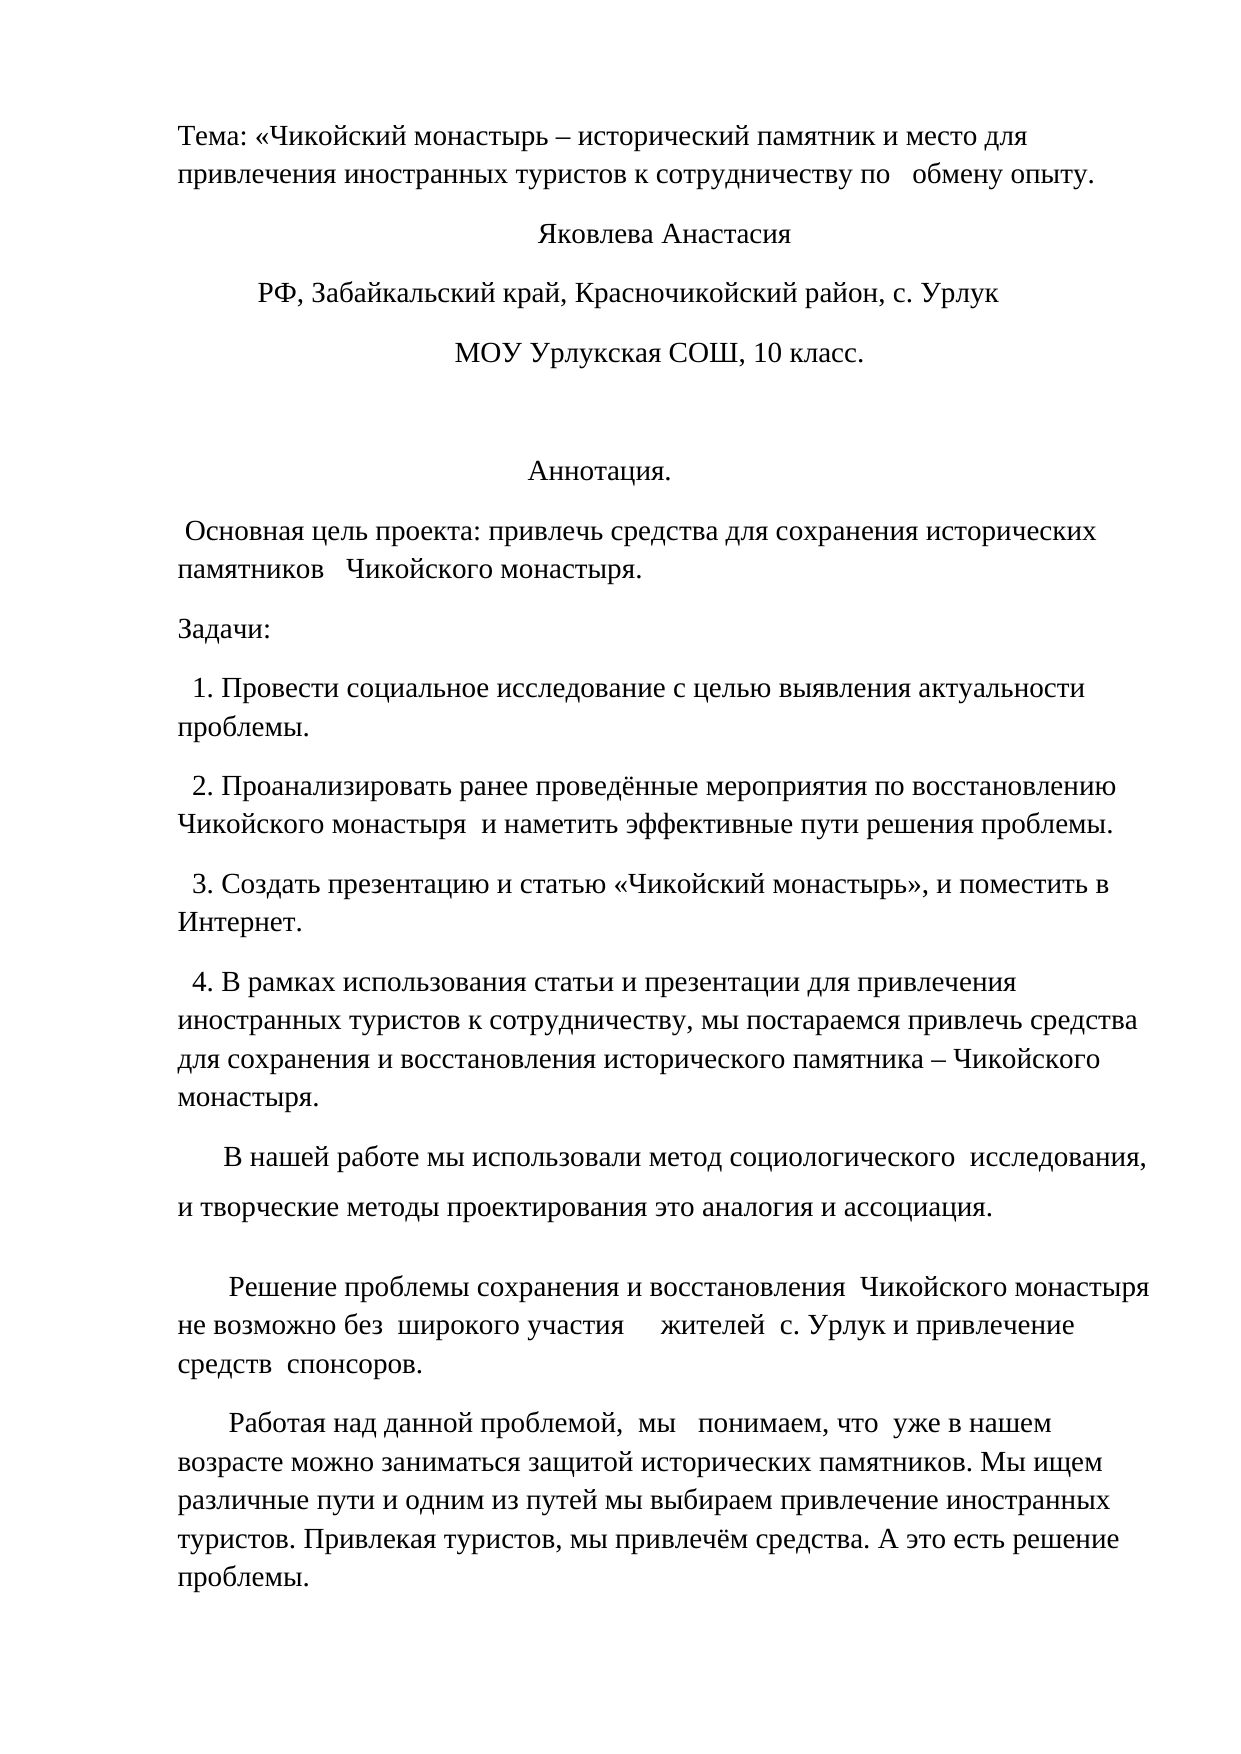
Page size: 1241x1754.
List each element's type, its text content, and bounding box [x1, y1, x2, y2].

text 2. Проанализировать ранее проведённые мероприятия по восстановлению Чикойского монастыря и наметить эффективные пути решения проблемы. [177, 768, 1152, 840]
text Задачи: [177, 611, 1152, 644]
text Решение проблемы сохранения и восстановления Чикойского монастыря не возможно без широкого участия жителей с. Урлук и привлечение средств спонсоров. [177, 1269, 1152, 1379]
text Яковлева Анастасия [177, 216, 1152, 249]
text Мы знаем, что иностранцев привлекают места связанные с историей, культурными памятниками и т.д. Привлекая туристов посетить святые места, мы сможем привлечь средства для сохранения и восстановления некоторых архитектурных строений монастыря. В этом мы видим эффективное решение проблемы. Продуктом данного проекта будет статья о культурных ценностей Чикойского монастыря и презентация. Тема: «Чикойский монастырь – исторический памятник и место для привлечения иностранных туристов к сотрудничеству по обмену опыту. [177, 118, 1152, 190]
text Основная цель проекта: привлечь средства для сохранения исторических памятников Чикойского монастыря. [177, 513, 1152, 585]
text 1. Провести социальное исследование с целью выявления актуальности проблемы. [177, 670, 1152, 742]
text В нашей работе мы использовали метод социологического исследования, и творческие методы проектирования это аналогия и ассоциация. [177, 1139, 1152, 1223]
text Аннотация. [177, 453, 1152, 487]
text РФ, Забайкальский край, Красночикойский район, с. Урлук [177, 275, 1152, 309]
text 3. Создать презентацию и статью «Чикойский монастырь», и поместить в Интернет. [177, 866, 1152, 938]
text 4. В рамках использования статьи и презентации для привлечения иностранных туристов к сотрудничеству, мы постараемся привлечь средства для сохранения и восстановления исторического памятника – Чикойского монастыря. [177, 964, 1152, 1113]
text МОУ Урлукская СОШ, 10 класс. [177, 335, 1152, 368]
text Работая над данной проблемой, мы понимаем, что уже в нашем возрасте можно заниматься защитой исторических памятников. Мы ищем различные пути и одним из путей мы выбираем привлечение иностранных туристов. Привлекая туристов, мы привлечём средства. А это есть решение проблемы. [177, 1405, 1152, 1593]
